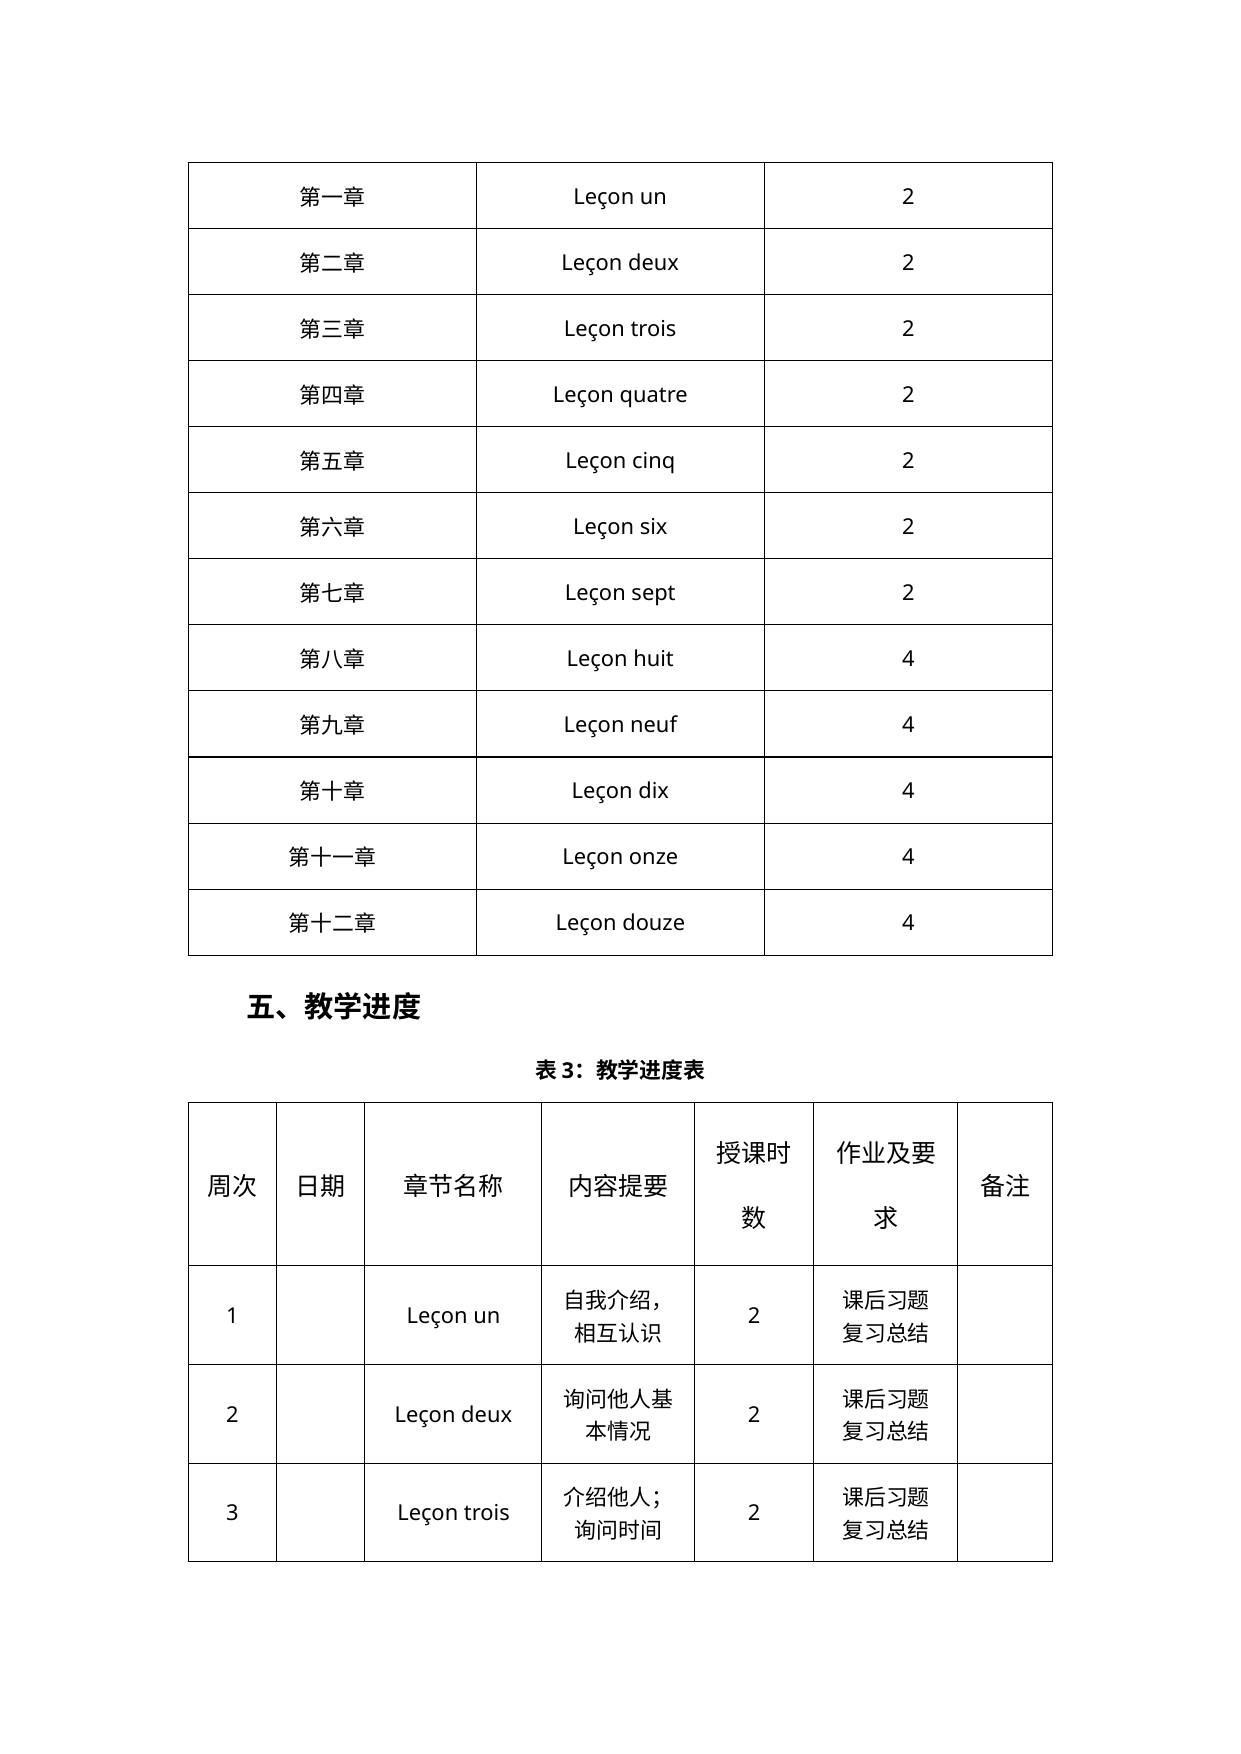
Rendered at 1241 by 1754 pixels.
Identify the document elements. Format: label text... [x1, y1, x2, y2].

table_cell 2 [765, 361, 1052, 426]
table_cell Leçon cinq [477, 427, 764, 492]
text 表3：教学进度表 [187, 1053, 1053, 1086]
table_cell Leçon onze [477, 824, 764, 888]
table_cell 第五章 [189, 427, 476, 492]
table_header 章节名称 [365, 1103, 541, 1265]
table_cell 2 [765, 295, 1052, 360]
table_cell 2 [695, 1464, 813, 1561]
table_cell Leçon douze [477, 890, 764, 954]
table_cell [277, 1365, 364, 1462]
table_header 日期 [277, 1103, 364, 1265]
table_cell 2 [189, 1365, 276, 1462]
table_cell 第十一章 [189, 824, 476, 888]
table_cell Leçon trois [365, 1464, 541, 1561]
table_cell 2 [765, 559, 1052, 624]
table_cell 2 [695, 1266, 813, 1364]
table_cell 2 [765, 493, 1052, 558]
table_cell 第三章 [189, 295, 476, 360]
table_cell 4 [765, 691, 1052, 756]
table_cell 第一章 [189, 163, 476, 228]
table_header 周次 [189, 1103, 276, 1265]
table_cell 第八章 [189, 625, 476, 690]
table_cell [958, 1266, 1052, 1364]
table_cell 询问他人基本情况 [542, 1365, 694, 1462]
table_cell Leçon sept [477, 559, 764, 624]
table_cell 课后习题 复习总结 [814, 1266, 957, 1364]
table_cell 第十章 [189, 758, 476, 822]
table_cell 自我介绍，相互认识 [542, 1266, 694, 1364]
table_cell [277, 1464, 364, 1561]
table_cell Leçon dix [477, 758, 764, 822]
table_header 内容提要 [542, 1103, 694, 1265]
table_cell 课后习题 复习总结 [814, 1365, 957, 1462]
text 五、教学进度 [187, 972, 1053, 1037]
table_cell 4 [765, 625, 1052, 690]
table_header 授课时数 [695, 1103, 813, 1265]
table_cell 第四章 [189, 361, 476, 426]
table_cell 第六章 [189, 493, 476, 558]
table_cell Leçon deux [477, 229, 764, 294]
table_cell [958, 1464, 1052, 1561]
table_cell 2 [765, 163, 1052, 228]
table_cell 介绍他人；询问时间 [542, 1464, 694, 1561]
table_cell 4 [765, 758, 1052, 822]
table_cell Leçon un [365, 1266, 541, 1364]
table_cell Leçon trois [477, 295, 764, 360]
table_cell 课后习题 复习总结 [814, 1464, 957, 1561]
table_cell 4 [765, 890, 1052, 954]
table_cell 2 [765, 229, 1052, 294]
table_cell Leçon six [477, 493, 764, 558]
table_header 备注 [958, 1103, 1052, 1265]
table_cell 第九章 [189, 691, 476, 756]
table_cell [277, 1266, 364, 1364]
table_cell Leçon quatre [477, 361, 764, 426]
table_cell Leçon un [477, 163, 764, 228]
table_cell 第十二章 [189, 890, 476, 954]
table_cell Leçon neuf [477, 691, 764, 756]
table_header 作业及要求 [814, 1103, 957, 1265]
table_cell 第二章 [189, 229, 476, 294]
table_cell Leçon deux [365, 1365, 541, 1462]
table_cell 第七章 [189, 559, 476, 624]
table_cell 1 [189, 1266, 276, 1364]
table_cell 2 [765, 427, 1052, 492]
table_cell 3 [189, 1464, 276, 1561]
table_cell 2 [695, 1365, 813, 1462]
table_cell Leçon huit [477, 625, 764, 690]
table_cell 4 [765, 824, 1052, 888]
table_cell [958, 1365, 1052, 1462]
